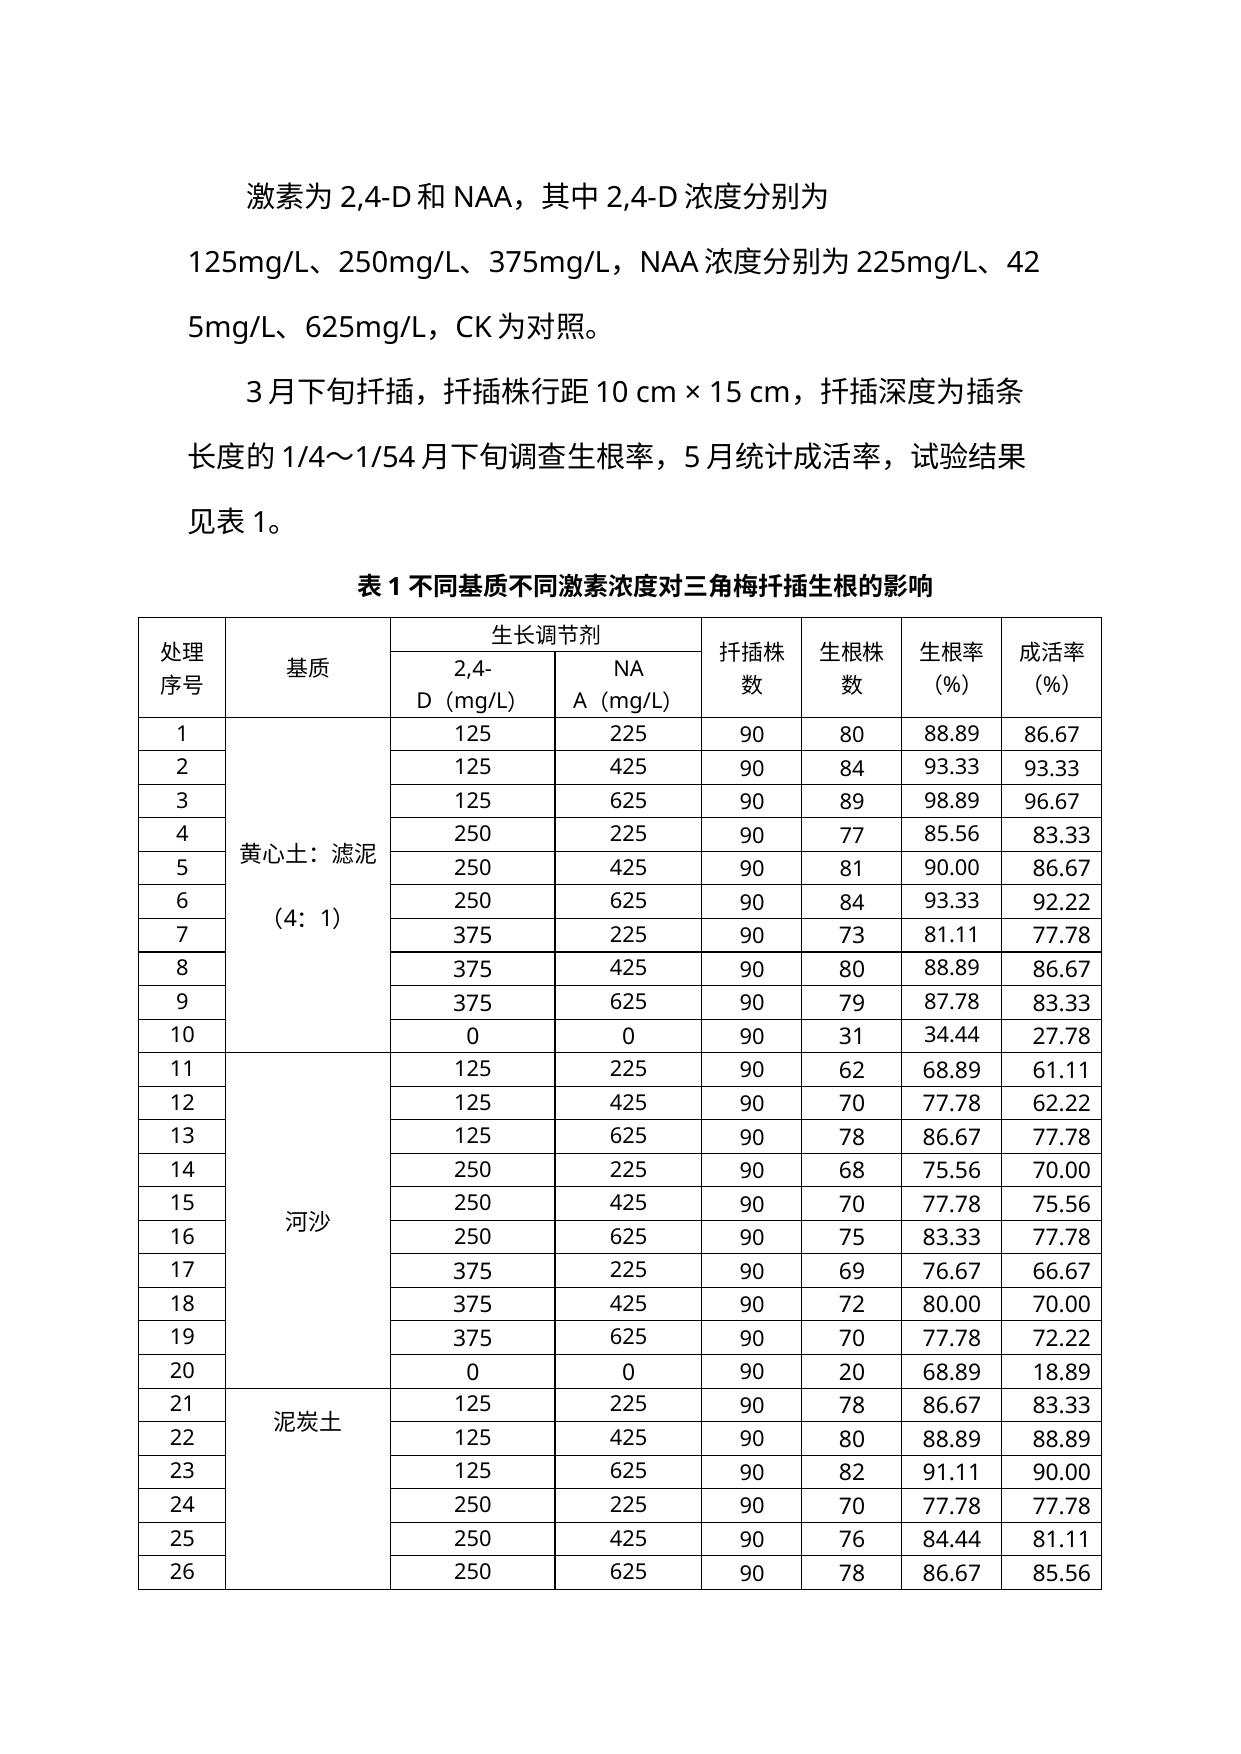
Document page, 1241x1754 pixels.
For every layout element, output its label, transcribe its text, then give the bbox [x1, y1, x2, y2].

table_cell 86.67 [1002, 953, 1101, 985]
table_cell 86.67 [1002, 852, 1101, 884]
table_cell 12 [139, 1087, 225, 1119]
table_cell 88.89 [902, 953, 1001, 985]
table_cell 425 [556, 953, 701, 985]
table_cell 90 [702, 1254, 801, 1287]
table_cell 77.78 [902, 1087, 1001, 1119]
table_cell 68 [802, 1154, 901, 1186]
table_cell 90 [702, 818, 801, 851]
table_cell NAA（mg/L） [556, 652, 701, 717]
table_cell 75.56 [1002, 1187, 1101, 1220]
table_cell 125 [391, 785, 554, 817]
table_cell 375 [391, 986, 554, 1018]
table_cell 75.56 [902, 1154, 1001, 1186]
table_cell 96.67 [1002, 785, 1101, 817]
table_cell 125 [391, 751, 554, 784]
table_cell 225 [556, 1489, 701, 1522]
table_cell 125 [391, 1389, 554, 1421]
table_cell 80 [802, 1422, 901, 1454]
table_cell 75 [802, 1221, 901, 1253]
table_cell 25 [139, 1523, 225, 1555]
table_cell 31 [802, 1020, 901, 1052]
table_cell 6 [139, 885, 225, 918]
table_cell 18 [139, 1288, 225, 1320]
table_cell 84 [802, 751, 901, 784]
table_cell 19 [139, 1321, 225, 1354]
table_cell 76 [802, 1523, 901, 1555]
table_cell 89 [802, 785, 901, 817]
table_cell 1 [139, 718, 225, 750]
table_cell 425 [556, 1087, 701, 1119]
table_cell 250 [391, 885, 554, 918]
table_cell 88.89 [902, 718, 1001, 750]
table_cell 68.89 [902, 1053, 1001, 1086]
table_cell 78 [802, 1556, 901, 1589]
table_cell 9 [139, 986, 225, 1018]
table_cell 70 [802, 1187, 901, 1220]
table_cell 83.33 [1002, 1389, 1101, 1421]
table_cell 14 [139, 1154, 225, 1186]
table_cell 77 [802, 818, 901, 851]
table_cell 2,4-D（mg/L） [391, 652, 554, 717]
table_cell 425 [556, 751, 701, 784]
table_cell 375 [391, 953, 554, 985]
table_header 扦插株数 [702, 618, 801, 717]
table_cell 3 [139, 785, 225, 817]
table_cell 86.67 [902, 1556, 1001, 1589]
table_cell 625 [556, 1321, 701, 1354]
table_cell 34.44 [902, 1020, 1001, 1052]
table_cell 0 [391, 1020, 554, 1052]
table_cell 0 [391, 1355, 554, 1387]
table_cell 125 [391, 1422, 554, 1454]
table_cell 225 [556, 818, 701, 851]
table_cell 88.89 [902, 1422, 1001, 1454]
table_cell 625 [556, 1221, 701, 1253]
table_cell 90 [702, 953, 801, 985]
table_cell 91.11 [902, 1456, 1001, 1488]
table_cell 15 [139, 1187, 225, 1220]
table_cell 90 [702, 1288, 801, 1320]
table_cell 250 [391, 852, 554, 884]
table_cell 69 [802, 1254, 901, 1287]
table_header 基质 [226, 618, 390, 717]
table_cell 20 [139, 1355, 225, 1387]
table_cell 20 [802, 1355, 901, 1387]
table_cell 18.89 [1002, 1355, 1101, 1387]
table_cell 0 [556, 1355, 701, 1387]
table_cell 70 [802, 1087, 901, 1119]
table_cell 85.56 [1002, 1556, 1101, 1589]
table_cell 90 [702, 1120, 801, 1153]
table_cell 11 [139, 1053, 225, 1086]
table_cell 2 [139, 751, 225, 784]
table_cell 62.22 [1002, 1087, 1101, 1119]
table_cell 88.89 [1002, 1422, 1101, 1454]
table_header 处理序号 [139, 618, 225, 717]
table_cell 66.67 [1002, 1254, 1101, 1287]
table_cell 375 [391, 919, 554, 951]
table_cell 250 [391, 1556, 554, 1589]
table_cell 76.67 [902, 1254, 1001, 1287]
table_cell 68.89 [902, 1355, 1001, 1387]
table_cell 225 [556, 718, 701, 750]
table_header 生根株数 [802, 618, 901, 717]
table_cell 90 [702, 852, 801, 884]
table_cell 24 [139, 1489, 225, 1522]
table_cell 90 [702, 718, 801, 750]
table_cell 80.00 [902, 1288, 1001, 1320]
table_cell 375 [391, 1288, 554, 1320]
table_cell 5 [139, 852, 225, 884]
table_cell 90 [702, 986, 801, 1018]
table_cell 125 [391, 1120, 554, 1153]
table_cell 黄心土：滤泥（4：1） [226, 718, 390, 1052]
table_cell 78 [802, 1120, 901, 1153]
table_cell 90 [702, 1221, 801, 1253]
table_cell 225 [556, 919, 701, 951]
table_cell 225 [556, 1254, 701, 1287]
table_cell 河沙 [226, 1053, 390, 1387]
table_cell 225 [556, 1053, 701, 1086]
table_cell 125 [391, 1053, 554, 1086]
table_cell 625 [556, 1556, 701, 1589]
table_cell 70.00 [1002, 1288, 1101, 1320]
table_cell 90 [702, 1523, 801, 1555]
table_cell 250 [391, 1187, 554, 1220]
table_cell 23 [139, 1456, 225, 1488]
table_cell 90 [702, 919, 801, 951]
table_cell 90 [702, 1087, 801, 1119]
table_cell 125 [391, 718, 554, 750]
table_cell 425 [556, 1187, 701, 1220]
table_cell 81.11 [1002, 1523, 1101, 1555]
table_cell 16 [139, 1221, 225, 1253]
table_cell 375 [391, 1254, 554, 1287]
table_cell 90 [702, 1422, 801, 1454]
table_cell 86.67 [902, 1389, 1001, 1421]
table_cell 90 [702, 1355, 801, 1387]
table_cell 83.33 [1002, 986, 1101, 1018]
table_cell 125 [391, 1456, 554, 1488]
table_cell 77.78 [1002, 1221, 1101, 1253]
table_cell 425 [556, 852, 701, 884]
table_cell 77.78 [1002, 1120, 1101, 1153]
table_cell 90 [702, 751, 801, 784]
table_cell 17 [139, 1254, 225, 1287]
table_cell 225 [556, 1154, 701, 1186]
table_cell 72 [802, 1288, 901, 1320]
table_cell 70.00 [1002, 1154, 1101, 1186]
table_cell 225 [556, 1389, 701, 1421]
table_header 生根率（%） [902, 618, 1001, 717]
table_cell 80 [802, 718, 901, 750]
table_cell 625 [556, 1120, 701, 1153]
table_cell 90 [702, 1154, 801, 1186]
table_cell 79 [802, 986, 901, 1018]
table_cell 250 [391, 818, 554, 851]
table_cell 90 [702, 785, 801, 817]
table_cell 125 [391, 1087, 554, 1119]
table_cell 90 [702, 1489, 801, 1522]
table_cell 77.78 [1002, 1489, 1101, 1522]
table_cell 21 [139, 1389, 225, 1421]
table_cell 250 [391, 1154, 554, 1186]
table_cell 425 [556, 1422, 701, 1454]
table_cell 86.67 [1002, 718, 1101, 750]
text 激素为 2,4-D和NAA，其中 2,4-D浓度分别为125mg/L、250mg/L、375mg/L，NAA浓度分别为225mg/L、425mg/L、625mg/L，CK为对照。 [187, 162, 1053, 357]
table_cell 81 [802, 852, 901, 884]
table_cell 90 [702, 1321, 801, 1354]
table_cell 625 [556, 785, 701, 817]
table_cell 93.33 [902, 751, 1001, 784]
table_cell 87.78 [902, 986, 1001, 1018]
table_cell 泥炭土 [226, 1389, 390, 1589]
table_cell 8 [139, 953, 225, 985]
table_cell 70 [802, 1489, 901, 1522]
table_cell 78 [802, 1389, 901, 1421]
table_cell 61.11 [1002, 1053, 1101, 1086]
list 表1 不同基质不同激素浓度对三角梅扦插生根的影响 [187, 552, 1053, 617]
table_cell 73 [802, 919, 901, 951]
table_cell 81.11 [902, 919, 1001, 951]
table_cell 250 [391, 1489, 554, 1522]
table_cell 22 [139, 1422, 225, 1454]
table_cell 98.89 [902, 785, 1001, 817]
table_cell 82 [802, 1456, 901, 1488]
table_cell 77.78 [902, 1489, 1001, 1522]
table_cell 77.78 [1002, 919, 1101, 951]
table_cell 375 [391, 1321, 554, 1354]
table_cell 83.33 [902, 1221, 1001, 1253]
table_cell 72.22 [1002, 1321, 1101, 1354]
table_cell 62 [802, 1053, 901, 1086]
table_cell 10 [139, 1020, 225, 1052]
table_cell 80 [802, 953, 901, 985]
table_cell 86.67 [902, 1120, 1001, 1153]
table_cell 90.00 [902, 852, 1001, 884]
table_cell 93.33 [1002, 751, 1101, 784]
table_cell 77.78 [902, 1187, 1001, 1220]
table_cell 90 [702, 1020, 801, 1052]
table_cell 27.78 [1002, 1020, 1101, 1052]
table_cell 84 [802, 885, 901, 918]
table_cell 70 [802, 1321, 901, 1354]
table_cell 7 [139, 919, 225, 951]
table_cell 77.78 [902, 1321, 1001, 1354]
table_cell 90 [702, 1053, 801, 1086]
table_cell 13 [139, 1120, 225, 1153]
table_cell 90.00 [1002, 1456, 1101, 1488]
text 3月下旬扦插，扦插株行距10 cm × 15 cm，扦插深度为插条长度的1/4～1/54月下旬调查生根率，5月统计成活率，试验结果见表1。 [187, 357, 1053, 552]
table_cell 250 [391, 1221, 554, 1253]
table_cell 90 [702, 885, 801, 918]
table_cell 625 [556, 1456, 701, 1488]
table_cell 625 [556, 885, 701, 918]
table_cell 26 [139, 1556, 225, 1589]
table_cell 425 [556, 1523, 701, 1555]
table_header 成活率（%） [1002, 618, 1101, 717]
table_cell 93.33 [902, 885, 1001, 918]
table_header 生长调节剂 [391, 618, 701, 651]
table_cell 84.44 [902, 1523, 1001, 1555]
table_cell 90 [702, 1556, 801, 1589]
table_cell 90 [702, 1389, 801, 1421]
table_cell 85.56 [902, 818, 1001, 851]
table_cell 0 [556, 1020, 701, 1052]
table_cell 425 [556, 1288, 701, 1320]
table_cell 92.22 [1002, 885, 1101, 918]
table_cell 90 [702, 1456, 801, 1488]
table_cell 4 [139, 818, 225, 851]
table_cell 625 [556, 986, 701, 1018]
table_cell 90 [702, 1187, 801, 1220]
table_cell 83.33 [1002, 818, 1101, 851]
table_cell 250 [391, 1523, 554, 1555]
